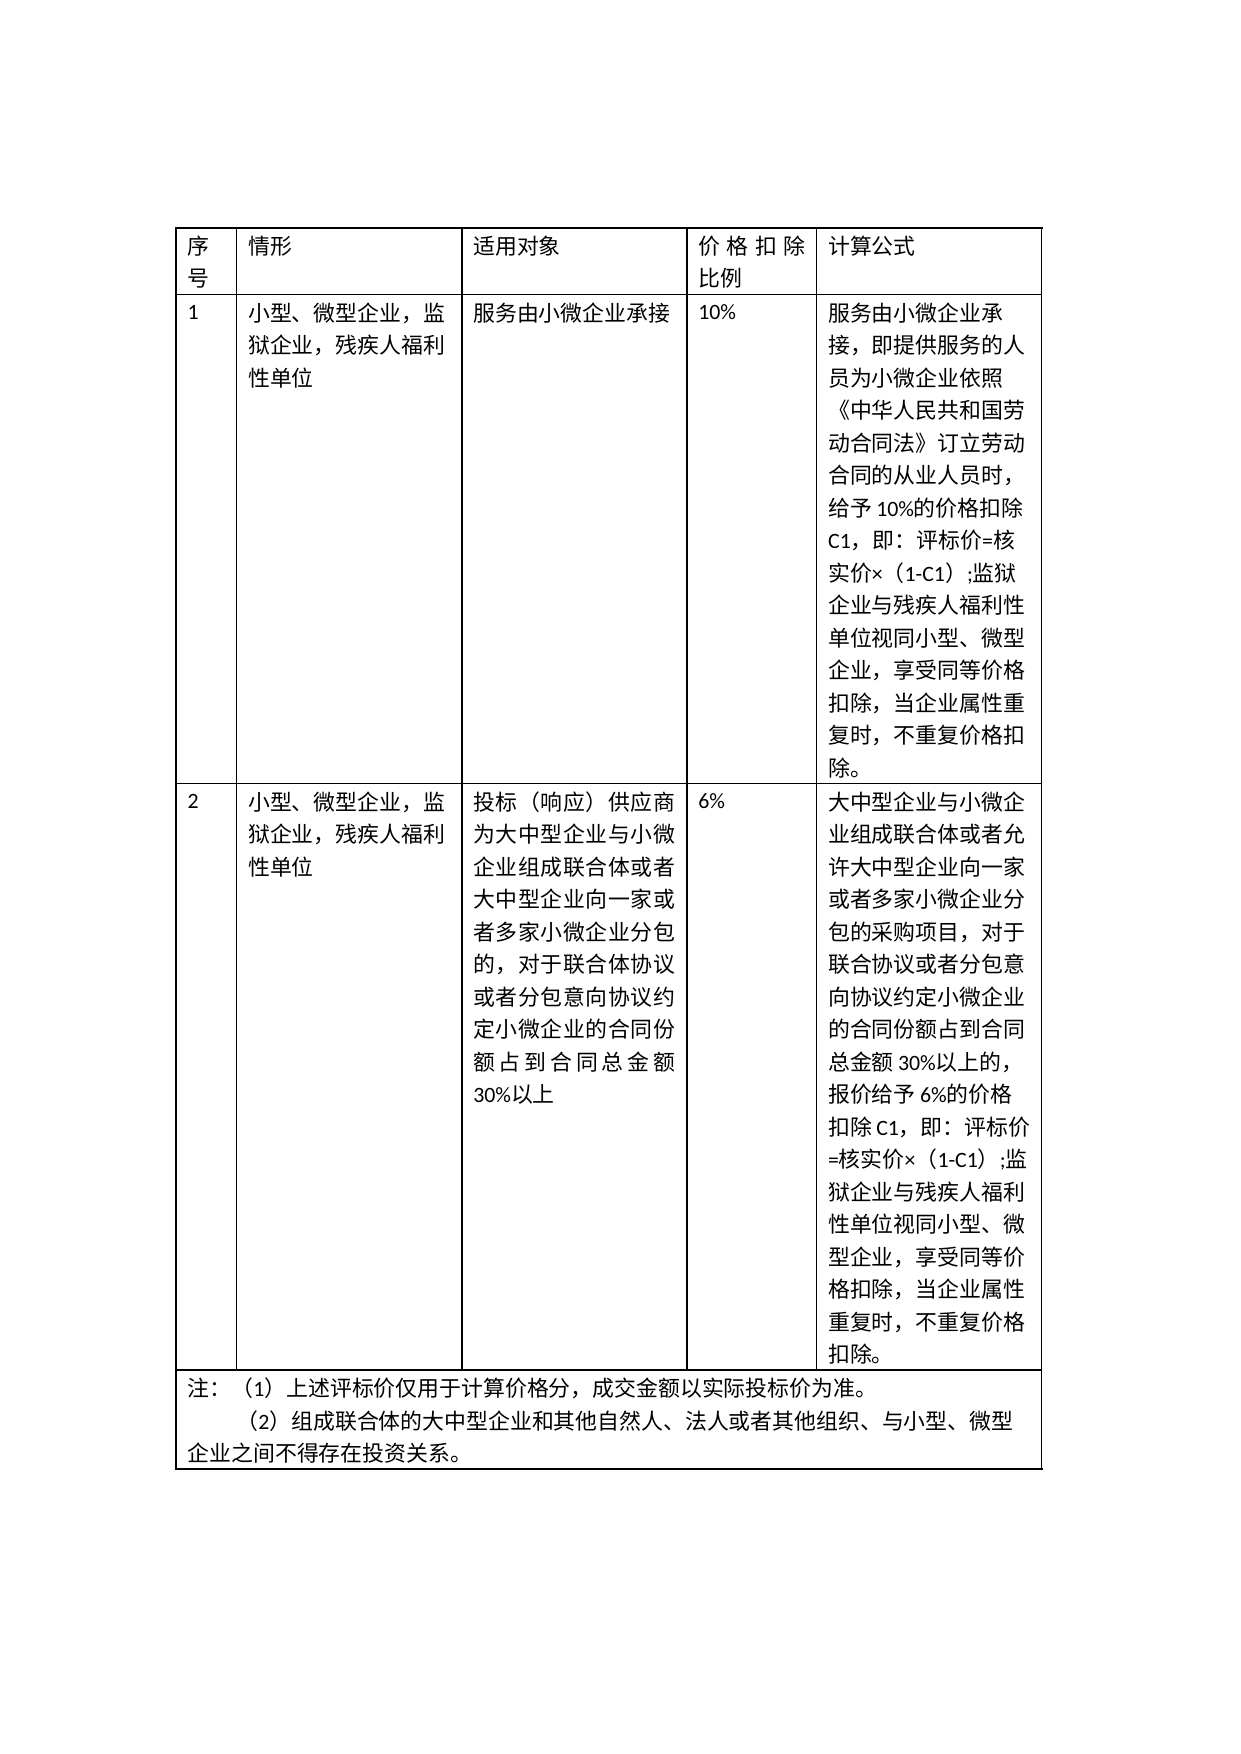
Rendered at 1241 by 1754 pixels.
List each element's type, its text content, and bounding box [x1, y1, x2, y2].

table_cell 1 [177, 295, 236, 783]
table_cell 6% [688, 784, 816, 1369]
table_cell 2 [177, 784, 236, 1369]
table_header 序号 [177, 229, 236, 293]
table_cell 服务由小微企业承接 [463, 295, 686, 783]
table_header 计算公式 [817, 229, 1041, 293]
table_cell 大中型企业与小微企业组成联合体或者允许大中型企业向一家或者多家小微企业分包的采购项目，对于联合协议或者分包意向协议约定小微企业的合同份额占到合同总金额30%以上的，报价给予6%的价格扣除C1，即：评标价=核实价×（1-C1）;监狱企业与残疾人福利性单位视同小型、微型企业，享受同等价格扣除，当企业属性重复时，不重复价格扣除。 [817, 784, 1041, 1369]
table_cell 投标（响应）供应商为大中型企业与小微企业组成联合体或者大中型企业向一家或者多家小微企业分包的，对于联合体协议或者分包意向协议约定小微企业的合同份额占到合同总金额30%以上 [463, 784, 686, 1369]
table_header 适用对象 [463, 229, 686, 293]
table_header 价格扣除比例 [688, 229, 816, 293]
table_cell 小型、微型企业，监狱企业，残疾人福利性单位 [237, 295, 461, 783]
table_cell 小型、微型企业，监狱企业，残疾人福利性单位 [237, 784, 461, 1369]
table_cell 服务由小微企业承接，即提供服务的人员为小微企业依照《中华人民共和国劳动合同法》订立劳动合同的从业人员时，给予10%的价格扣除C1，即：评标价=核实价×（1-C1）;监狱企业与残疾人福利性单位视同小型、微型企业，享受同等价格扣除，当企业属性重复时，不重复价格扣除。 [817, 295, 1041, 783]
table_cell 10% [688, 295, 816, 783]
table_header 情形 [237, 229, 461, 293]
table_cell 注：（1）上述评标价仅用于计算价格分，成交金额以实际投标价为准。 （2）组成联合体的大中型企业和其他自然人、法人或者其他组织、与小型、微型企业之间不得存在投资关系。 [177, 1371, 1041, 1468]
